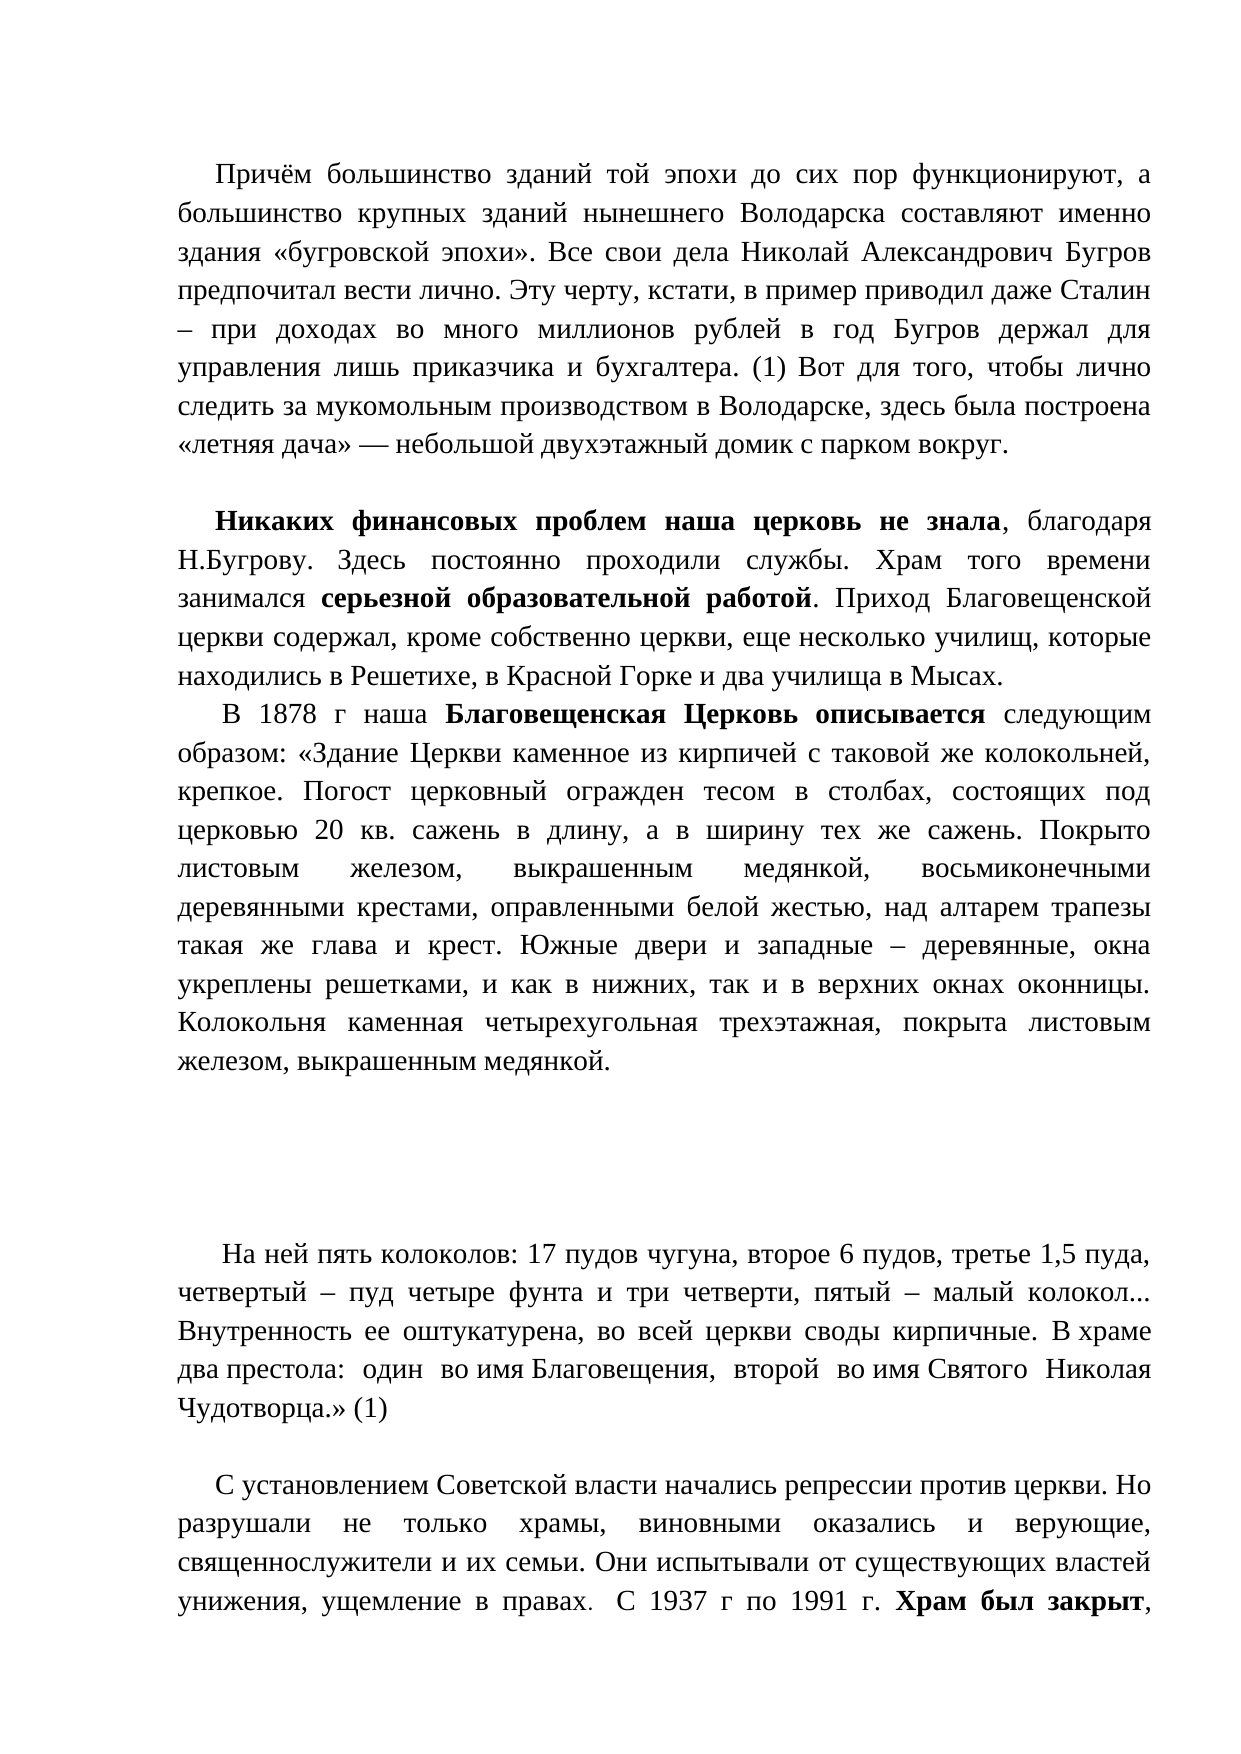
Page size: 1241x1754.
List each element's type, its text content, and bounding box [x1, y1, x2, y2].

text Никаких финансовых проблем наша церковь не знала, благодаря Н.Бугрову. Здесь постоянно проходили службы. Храм того времени занимался серьезной образовательной работой. Приход Благовещенской церкви содержал, кроме собственно церкви, еще несколько училищ, которые находились в Решетихе, в Красной Горке и два училища в Мысах. [177, 503, 1152, 691]
text Причём большинство зданий той эпохи до сих пор функционируют, а большинство крупных зданий нынешнего Володарска составляют именно здания «бугровской эпохи». Все свои дела Николай Александрович Бугров предпочитал вести лично. Эту черту, кстати, в пример приводил даже Сталин – при доходах во много миллионов рублей в год Бугров держал для управления лишь приказчика и бухгалтера. (1) Вот для того, чтобы лично следить за мукомольным производством в Володарске, здесь была построена «летняя дача» — небольшой двухэтажный домик с парком вокруг. [177, 157, 1152, 460]
text На ней пять колоколов: 17 пудов чугуна, второе 6 пудов, третье 1,5 пуда, четвертый – пуд четыре фунта и три четверти, пятый – малый колокол... Внутренность ее оштукатурена, во всей церкви своды кирпичные. В храме два престола: один во имя Благовещения, второй во имя Святого Николая Чудотворца.» (1) [177, 1236, 1152, 1423]
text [177, 1467, 1152, 1616]
text В 1878 г наша Благовещенская Церковь описывается следующим образом: «Здание Церкви каменное из кирпичей с таковой же колокольней, крепкое. Погост церковный огражден тесом в столбах, состоящих под церковью 20 кв. сажень в длину, а в ширину тех же сажень. Покрыто листовым железом, выкрашенным медянкой, восьмиконечными деревянными крестами, оправленными белой жестью, над алтарем трапезы такая же глава и крест. Южные двери и западные – деревянные, окна укреплены решетками, и как в нижних, так и в верхних окнах оконницы. Колокольня каменная четырехугольная трехэтажная, покрыта листовым железом, выкрашенным медянкой. [177, 696, 1152, 1077]
